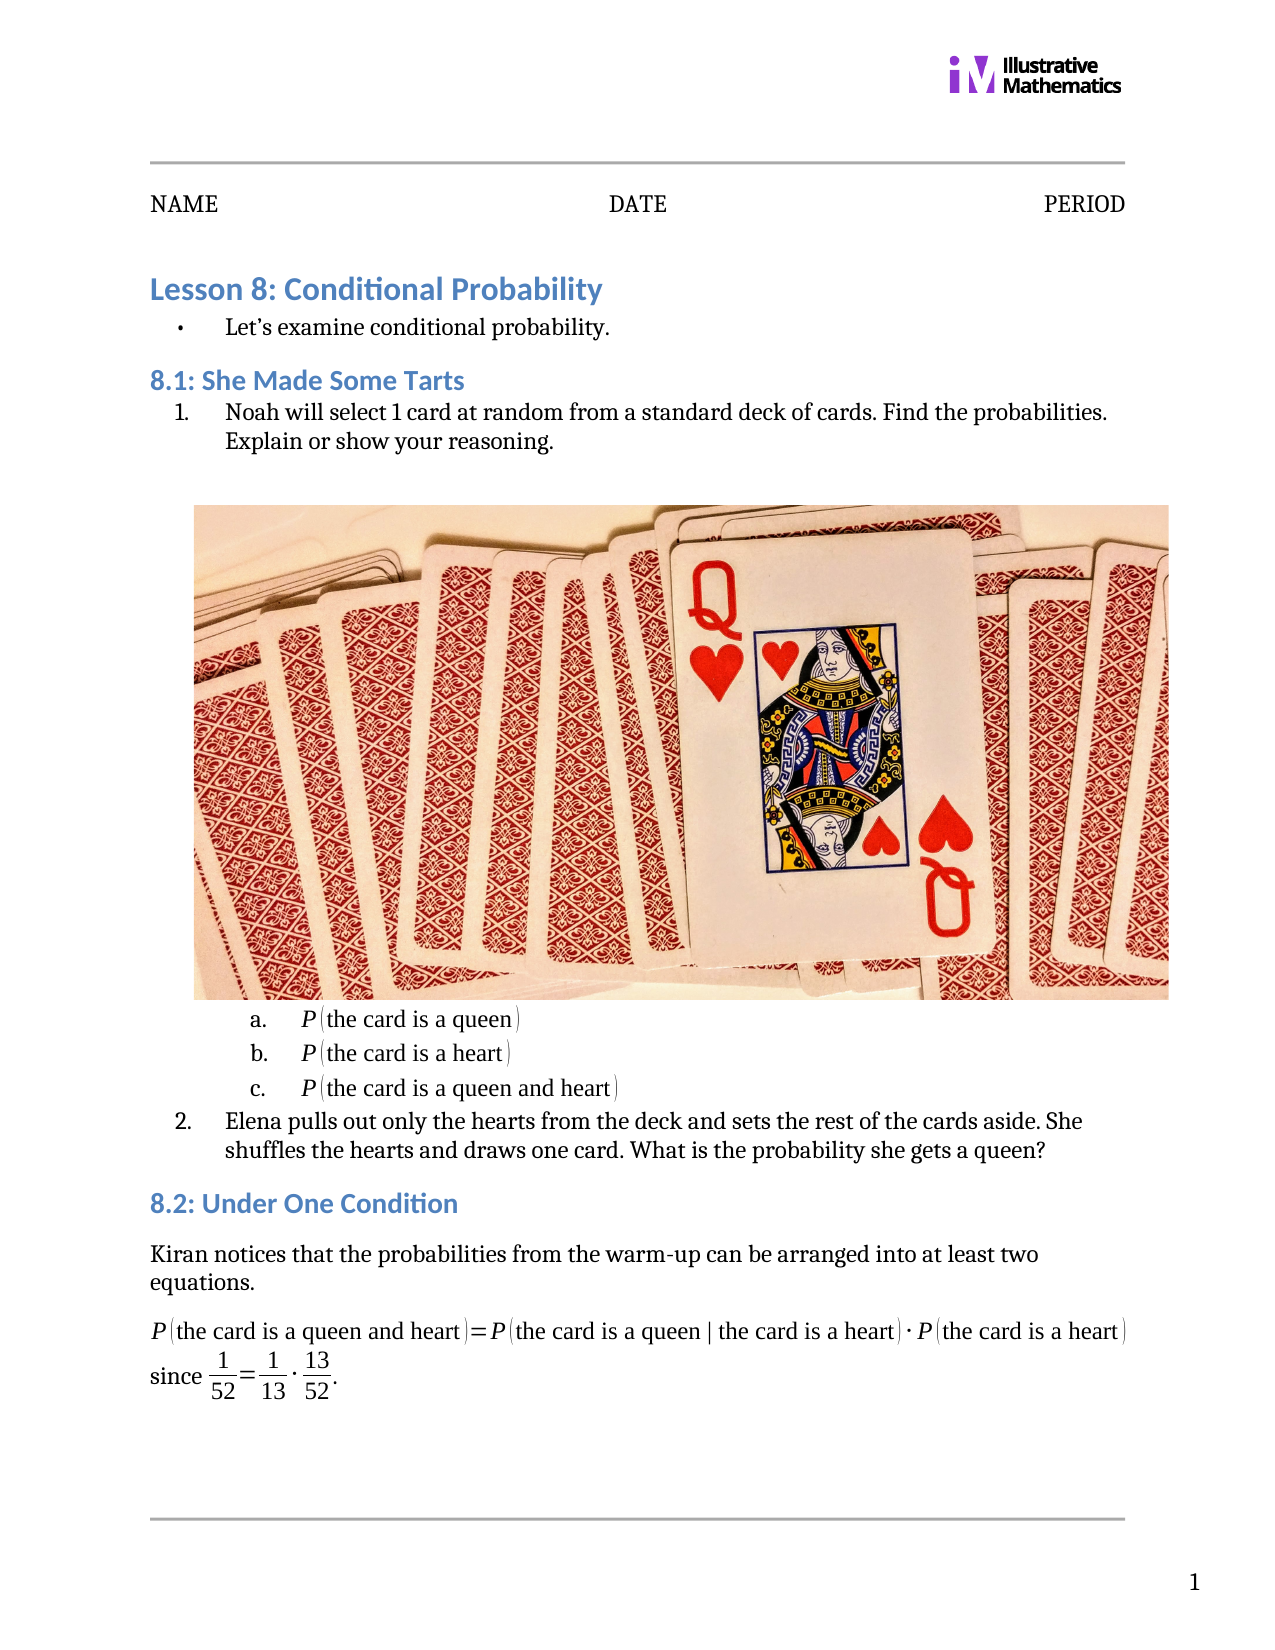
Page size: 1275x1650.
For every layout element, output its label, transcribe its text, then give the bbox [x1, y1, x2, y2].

list Let’s examine conditional probability. [175, 313, 1125, 342]
list Noah will select 1 card at random from a standard deck of cards. Find the probabilities. Explain or show your reasoning. [175, 398, 1125, 456]
text Kiran notices that the probabilities from the warm-up can be arranged into at least two equations. [150, 1239, 1125, 1297]
subtitle 8.1: She Made Some Tarts [150, 362, 1125, 398]
subtitle 8.2: Under One Condition [150, 1185, 1125, 1221]
subtitle Lesson 8: Conditional Probability [150, 268, 1125, 309]
picture [193, 505, 1169, 1000]
list Elena pulls out only the hearts from the deck and sets the rest of the cards aside. She shuffles the hearts and draws one card. What is the probability she gets a queen? [175, 1107, 1125, 1164]
picture [949, 55, 1121, 93]
text since . [150, 1316, 1125, 1405]
